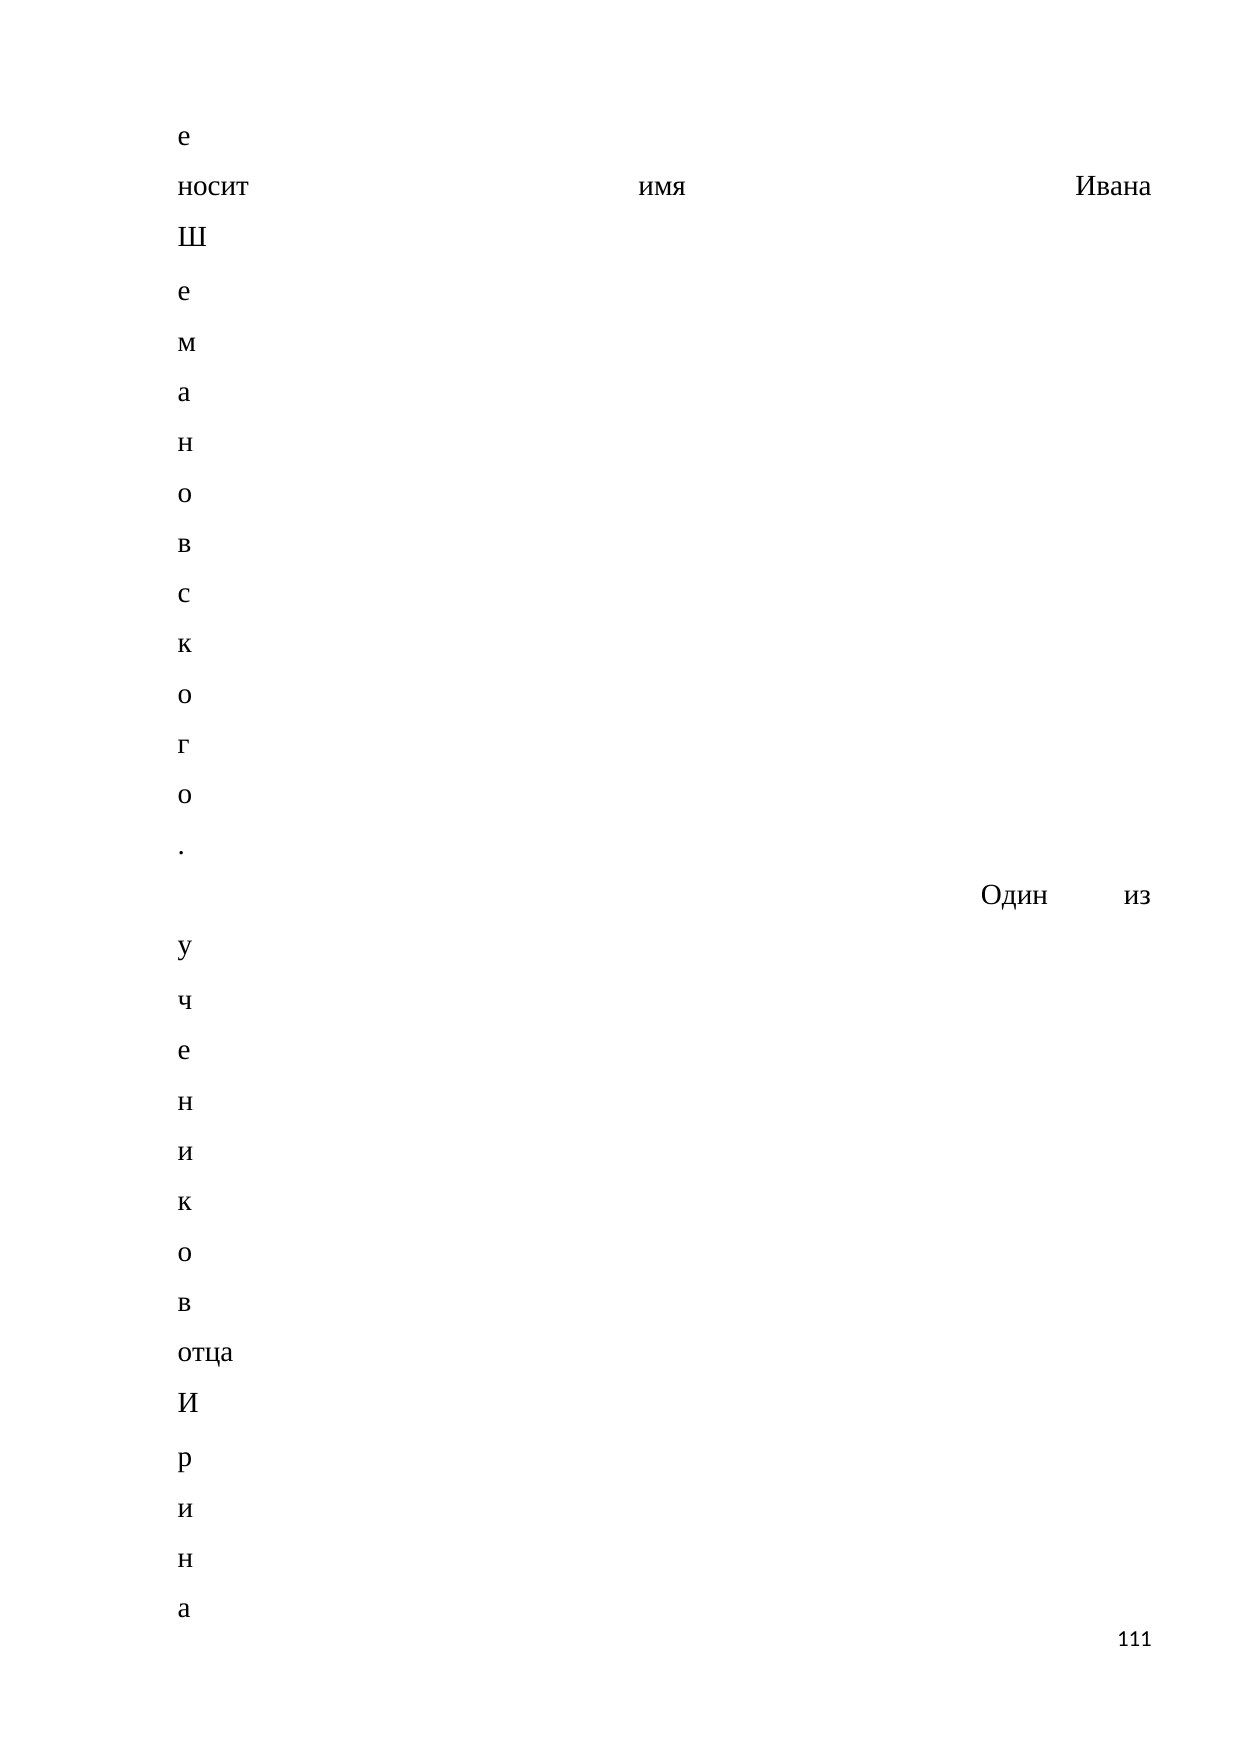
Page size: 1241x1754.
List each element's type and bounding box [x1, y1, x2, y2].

text [177, 877, 1152, 1624]
text [177, 118, 1152, 860]
